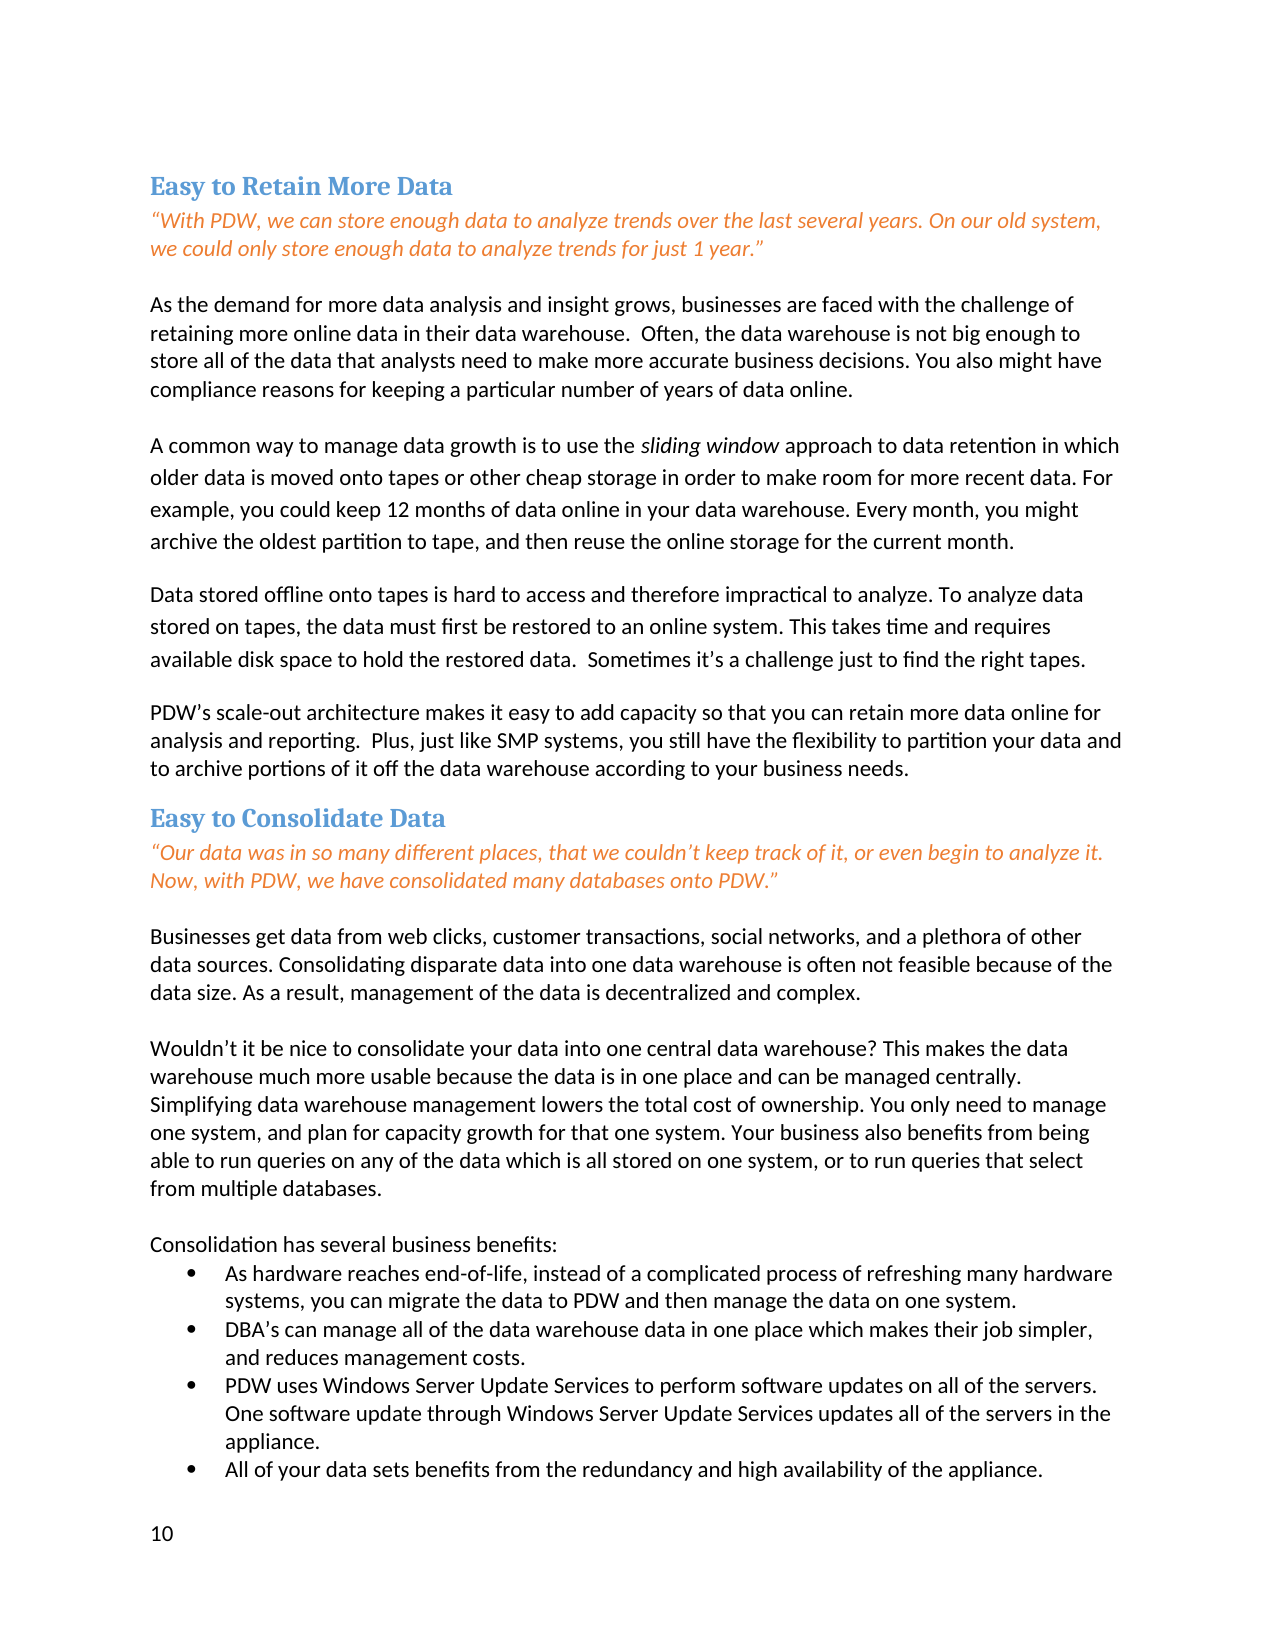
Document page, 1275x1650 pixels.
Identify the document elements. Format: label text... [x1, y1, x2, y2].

list All of your data sets benefits from the redundancy and high availability of the appliance. [187, 1455, 1125, 1483]
list DBA’s can manage all of the data warehouse data in one place which makes their job simpler, and reduces management costs. [187, 1315, 1125, 1371]
subtitle Easy to Consolidate Data [150, 803, 1125, 834]
text “With PDW, we can store enough data to analyze trends over the last several years. On our old system, we could only store enough data to analyze trends for just 1 year.” [150, 207, 1125, 263]
text Businesses get data from web clicks, customer transactions, social networks, and a plethora of other data sources. Consolidating disparate data into one data warehouse is often not feasible because of the data size. As a result, management of the data is decentralized and complex. [150, 922, 1125, 1006]
text “Our data was in so many different places, that we couldn’t keep track of it, or even begin to analyze it. Now, with PDW, we have consolidated many databases onto PDW.” [150, 838, 1125, 894]
text Data stored offline onto tapes is hard to access and therefore impractical to analyze. To analyze data stored on tapes, the data must first be restored to an online system. This takes time and requires available disk space to hold the restored data. Sometimes it’s a challenge just to find the right tapes. [150, 580, 1125, 673]
subtitle Easy to Retain More Data [150, 171, 1125, 202]
text A common way to manage data growth is to use the sliding window approach to data retention in which older data is moved onto tapes or other cheap storage in order to make room for more recent data. For example, you could keep 12 months of data online in your data warehouse. Every month, you might archive the oldest partition to tape, and then reuse the online storage for the current month. [150, 431, 1125, 555]
list As hardware reaches end-of-life, instead of a complicated process of refreshing many hardware systems, you can migrate the data to PDW and then manage the data on one system. [187, 1259, 1125, 1315]
list PDW uses Windows Server Update Services to perform software updates on all of the servers. One software update through Windows Server Update Services updates all of the servers in the appliance. [187, 1371, 1125, 1455]
text Wouldn’t it be nice to consolidate your data into one central data warehouse? This makes the data warehouse much more usable because the data is in one place and can be managed centrally. Simplifying data warehouse management lowers the total cost of ownership. You only need to manage one system, and plan for capacity growth for that one system. Your business also benefits from being able to run queries on any of the data which is all stored on one system, or to run queries that select from multiple databases. [150, 1034, 1125, 1203]
text Consolidation has several business benefits: [150, 1231, 1125, 1259]
text As the demand for more data analysis and insight grows, businesses are faced with the challenge of retaining more online data in their data warehouse. Often, the data warehouse is not big enough to store all of the data that analysts need to make more accurate business decisions. You also might have compliance reasons for keeping a particular number of years of data online. [150, 291, 1125, 403]
text PDW’s scale-out architecture makes it easy to add capacity so that you can retain more data online for analysis and reporting. Plus, just like SMP systems, you still have the flexibility to partition your data and to archive portions of it off the data warehouse according to your business needs. [150, 698, 1125, 782]
